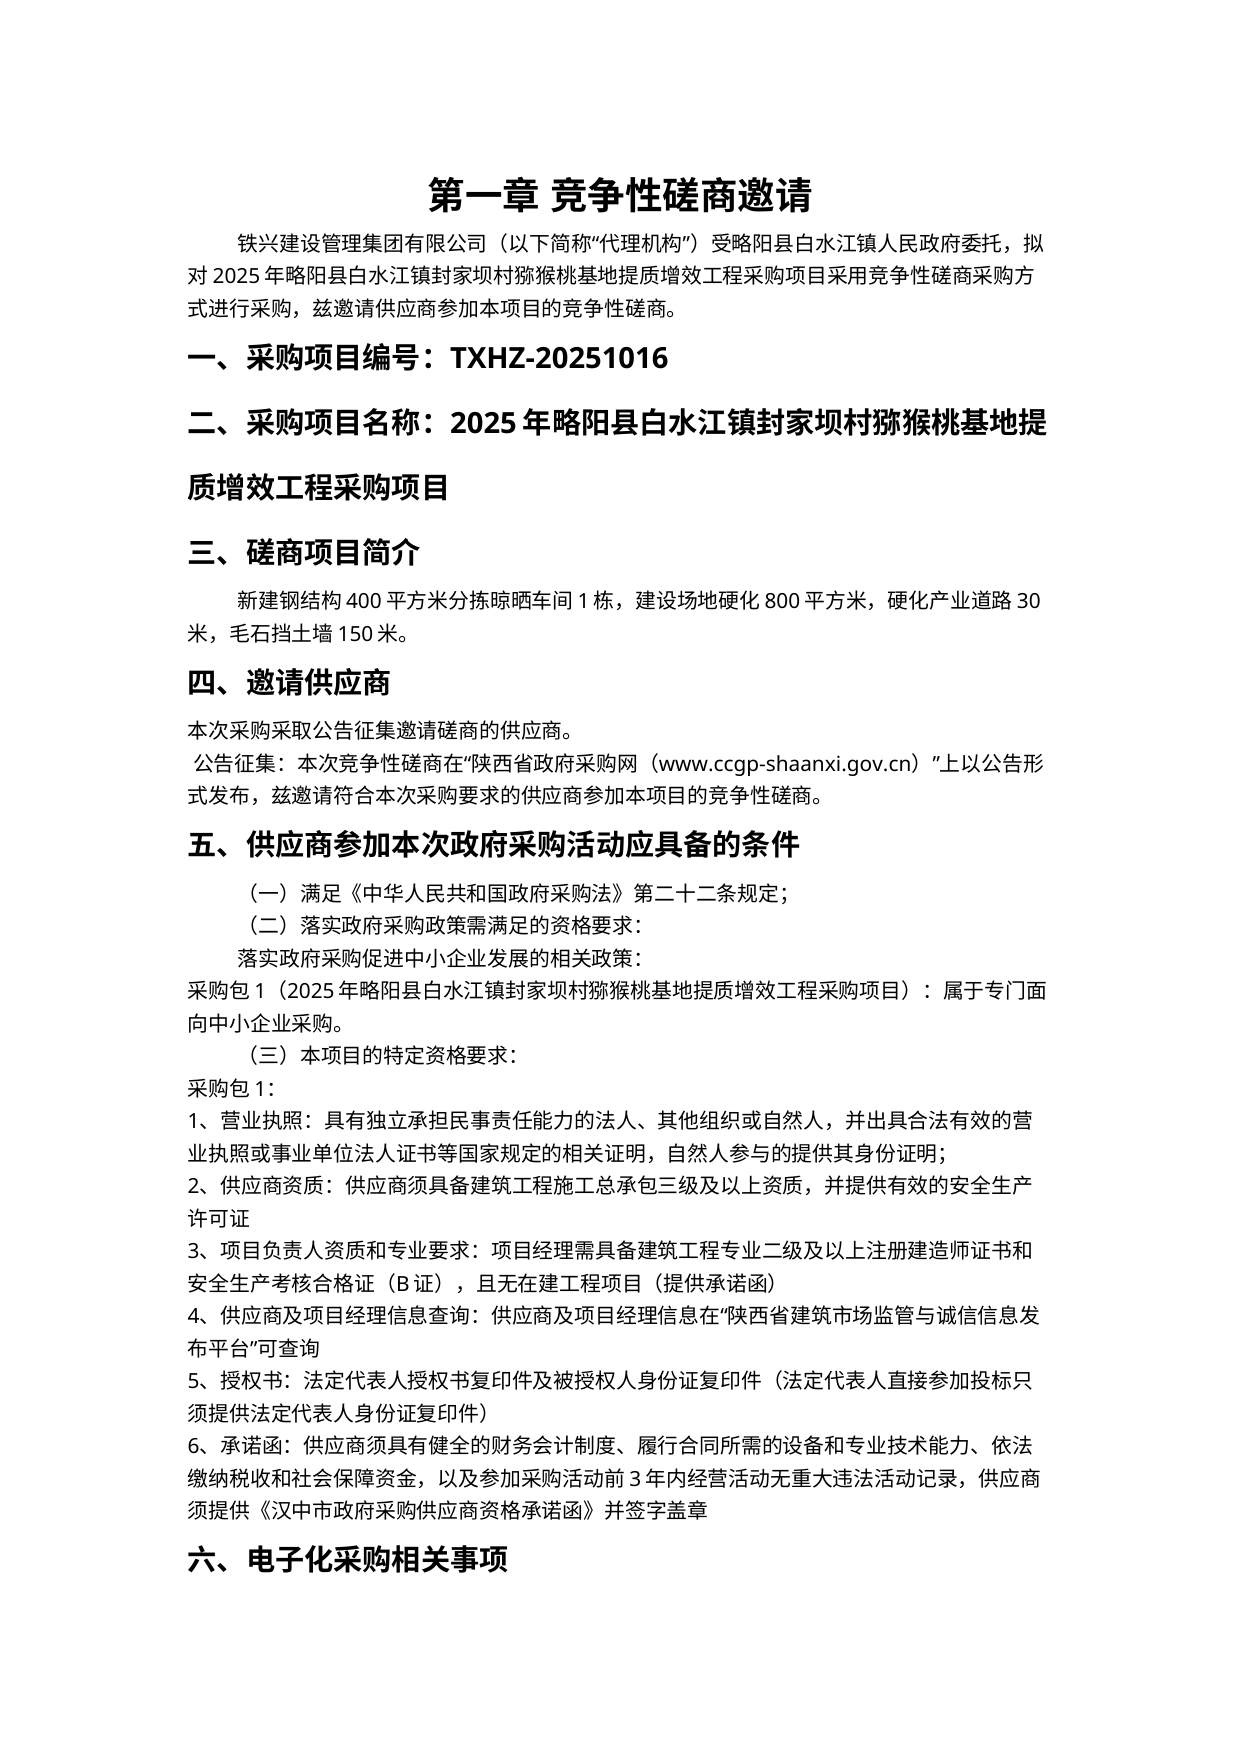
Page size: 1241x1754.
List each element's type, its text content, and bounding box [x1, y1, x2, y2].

text 新建钢结构400平方米分拣晾晒车间1栋，建设场地硬化800平方米，硬化产业道路30米，毛石挡土墙150米。 [187, 584, 1053, 649]
text 三、磋商项目简介 [187, 519, 1053, 584]
text 5、授权书：法定代表人授权书复印件及被授权人身份证复印件（法定代表人直接参加投标只须提供法定代表人身份证复印件） [187, 1364, 1053, 1429]
text 五、供应商参加本次政府采购活动应具备的条件 [187, 812, 1053, 877]
text （二）落实政府采购政策需满足的资格要求： [187, 909, 1053, 942]
text 4、供应商及项目经理信息查询：供应商及项目经理信息在“陕西省建筑市场监管与诚信信息发布平台”可查询 [187, 1299, 1053, 1364]
text 六、电子化采购相关事项 [187, 1527, 1053, 1592]
text 采购包1（2025年略阳县白水江镇封家坝村猕猴桃基地提质增效工程采购项目）：属于专门面向中小企业采购。 [187, 974, 1053, 1039]
text 落实政府采购促进中小企业发展的相关政策： [187, 942, 1053, 974]
text （三）本项目的特定资格要求： [187, 1039, 1053, 1072]
text 3、项目负责人资质和专业要求：项目经理需具备建筑工程专业二级及以上注册建造师证书和安全生产考核合格证（B证），且无在建工程项目（提供承诺函） [187, 1234, 1053, 1299]
text 第一章 竞争性磋商邀请 [187, 162, 1053, 227]
text 1、营业执照：具有独立承担民事责任能力的法人、其他组织或自然人，并出具合法有效的营业执照或事业单位法人证书等国家规定的相关证明，自然人参与的提供其身份证明； [187, 1104, 1053, 1169]
text 本次采购采取公告征集邀请磋商的供应商。 [187, 714, 1053, 747]
text 一、采购项目编号：TXHZ-20251016 [187, 324, 1053, 389]
text 二、采购项目名称：2025年略阳县白水江镇封家坝村猕猴桃基地提质增效工程采购项目 [187, 389, 1053, 519]
text 公告征集：本次竞争性磋商在“陕西省政府采购网（www.ccgp-shaanxi.gov.cn）”上以公告形式发布，兹邀请符合本次采购要求的供应商参加本项目的竞争性磋商。 [187, 747, 1053, 812]
text 四、邀请供应商 [187, 649, 1053, 714]
text （一）满足《中华人民共和国政府采购法》第二十二条规定； [187, 877, 1053, 909]
text 2、供应商资质：供应商须具备建筑工程施工总承包三级及以上资质，并提供有效的安全生产许可证 [187, 1169, 1053, 1234]
text 铁兴建设管理集团有限公司（以下简称“代理机构”）受略阳县白水江镇人民政府委托，拟对2025年略阳县白水江镇封家坝村猕猴桃基地提质增效工程采购项目采用竞争性磋商采购方式进行采购，兹邀请供应商参加本项目的竞争性磋商。 [187, 227, 1053, 324]
text 6、承诺函：供应商须具有健全的财务会计制度、履行合同所需的设备和专业技术能力、依法缴纳税收和社会保障资金，以及参加采购活动前3年内经营活动无重大违法活动记录，供应商须提供《汉中市政府采购供应商资格承诺函》并签字盖章 [187, 1429, 1053, 1527]
text 采购包1： [187, 1072, 1053, 1104]
